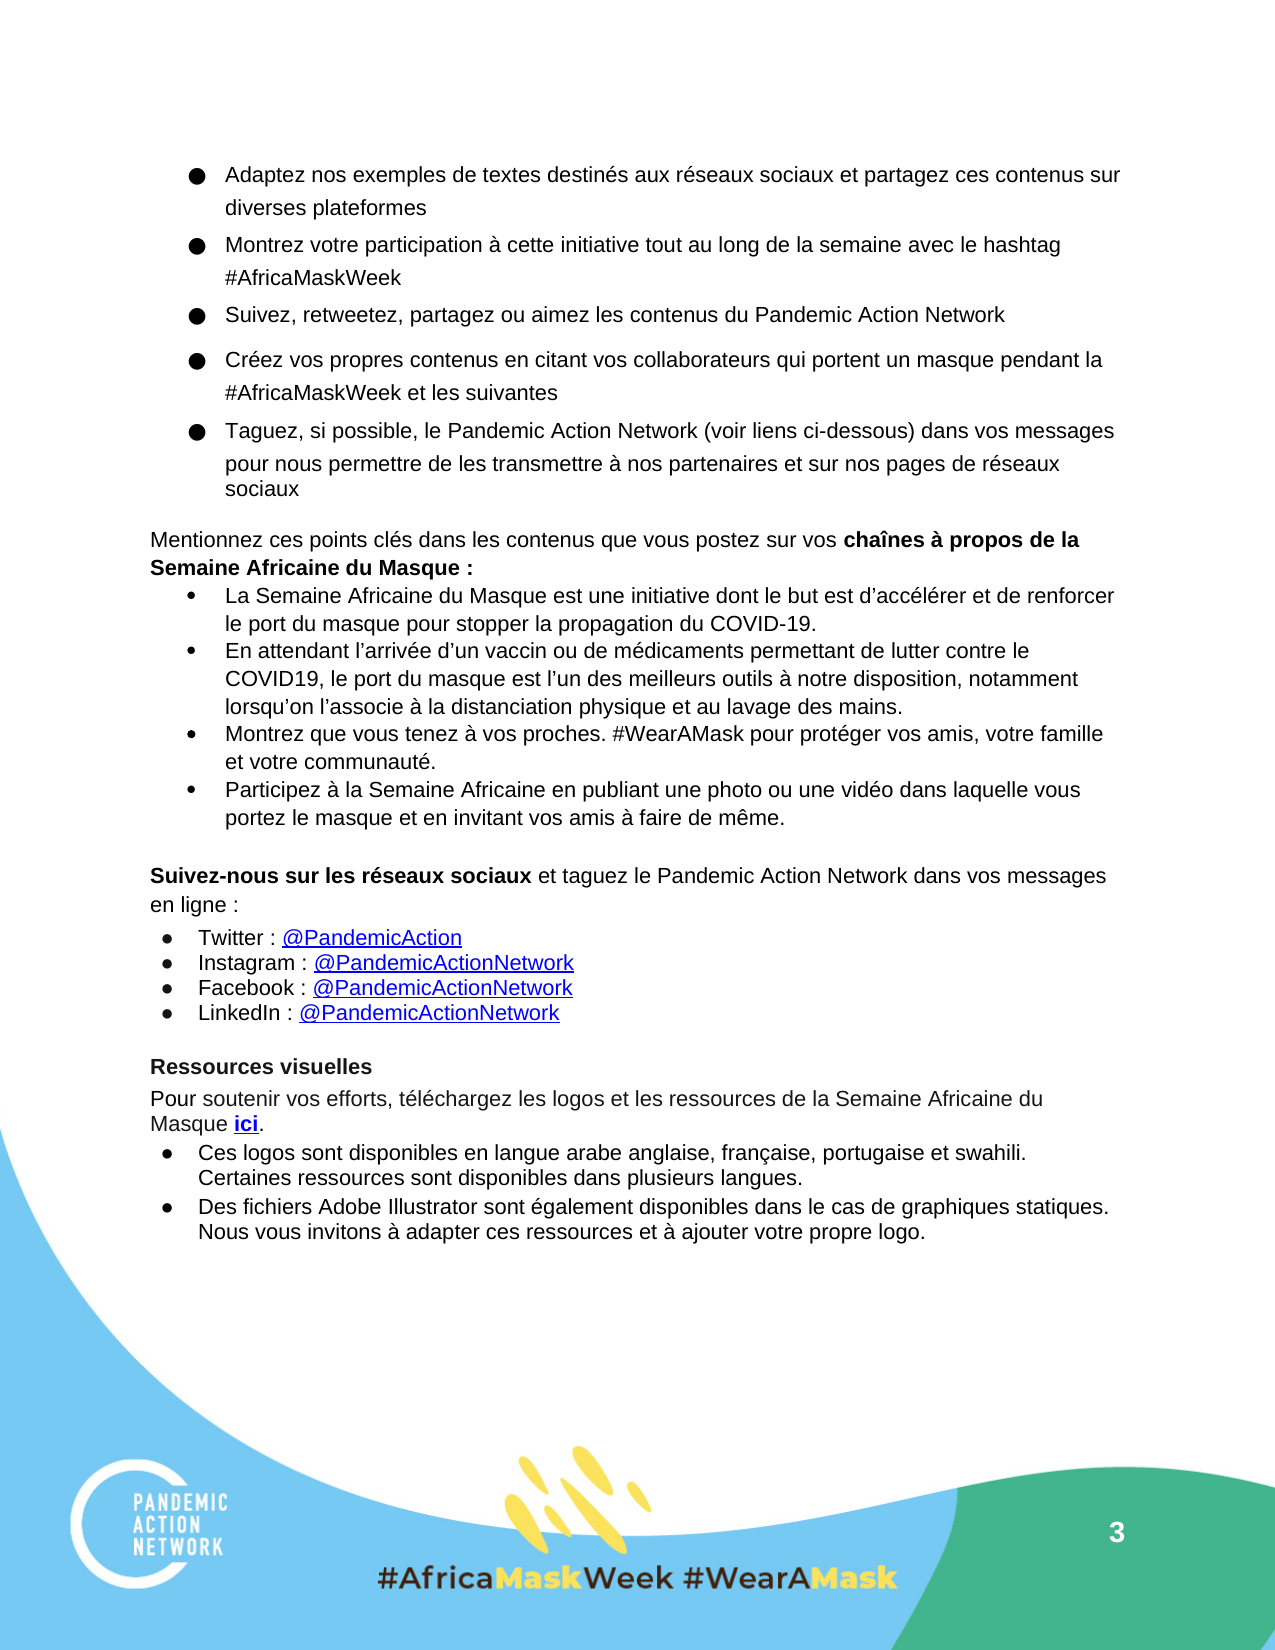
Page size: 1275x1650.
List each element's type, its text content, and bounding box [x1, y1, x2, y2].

list Participez à la Semaine Africaine en publiant une photo ou une vidéo dans laquelle vous portez le masque et en invitant vos amis à faire de même. [187, 777, 1125, 829]
list Taguez, si possible, le Pandemic Action Network (voir liens ci-dessous) dans vos messages pour nous permettre de les transmettre à nos partenaires et sur nos pages de réseaux sociaux [187, 406, 1125, 527]
text Suivez-nous sur les réseaux sociaux et taguez le Pandemic Action Network dans vos messages en ligne : [150, 863, 1125, 917]
list Ces logos sont disponibles en langue arabe anglaise, française, portugaise et swahili. Certaines ressources sont disponibles dans plusieurs langues. [160, 1140, 1125, 1190]
list Créez vos propres contenus en citant vos collaborateurs qui portent un masque pendant la #AfricaMaskWeek et les suivantes [187, 335, 1125, 405]
text Ressources visuelles [150, 1054, 1125, 1079]
list En attendant l’arrivée d’un vaccin ou de médicaments permettant de lutter contre le COVID19, le port du masque est l’un des meilleurs outils à notre disposition, notamment lorsqu’on l’associe à la distanciation physique et au lavage des mains. [187, 638, 1125, 719]
list Des fichiers Adobe Illustrator sont également disponibles dans le cas de graphiques statiques. Nous vous invitons à adapter ces ressources et à ajouter votre propre logo. [160, 1193, 1125, 1244]
text Pour soutenir vos efforts, téléchargez les logos et les ressources de la Semaine Africaine du Masque ici. [150, 1086, 1125, 1136]
list Suivez, retweetez, partagez ou aimez les contenus du Pandemic Action Network [187, 290, 1125, 335]
text Mentionnez ces points clés dans les contenus que vous postez sur vos chaînes à propos de la Semaine Africaine du Masque : [150, 527, 1125, 580]
picture [0, 3, 1275, 1650]
list Montrez votre participation à cette initiative tout au long de la semaine avec le hashtag #AfricaMaskWeek [187, 220, 1125, 290]
list Instagram : @PandemicActionNetwork [160, 949, 1125, 975]
list Montrez que vous tenez à vos proches. #WearAMask pour protéger vos amis, votre famille et votre communauté. [187, 721, 1125, 774]
list Twitter : @PandemicAction [160, 924, 1125, 949]
list Adaptez nos exemples de textes destinés aux réseaux sociaux et partagez ces contenus sur diverses plateformes [187, 150, 1125, 220]
list La Semaine Africaine du Masque est une initiative dont le but est d’accélérer et de renforcer le port du masque pour stopper la propagation du COVID-19. [187, 583, 1125, 636]
list Facebook : @PandemicActionNetwork [160, 975, 1125, 1000]
list LinkedIn : @PandemicActionNetwork [160, 1000, 1125, 1025]
